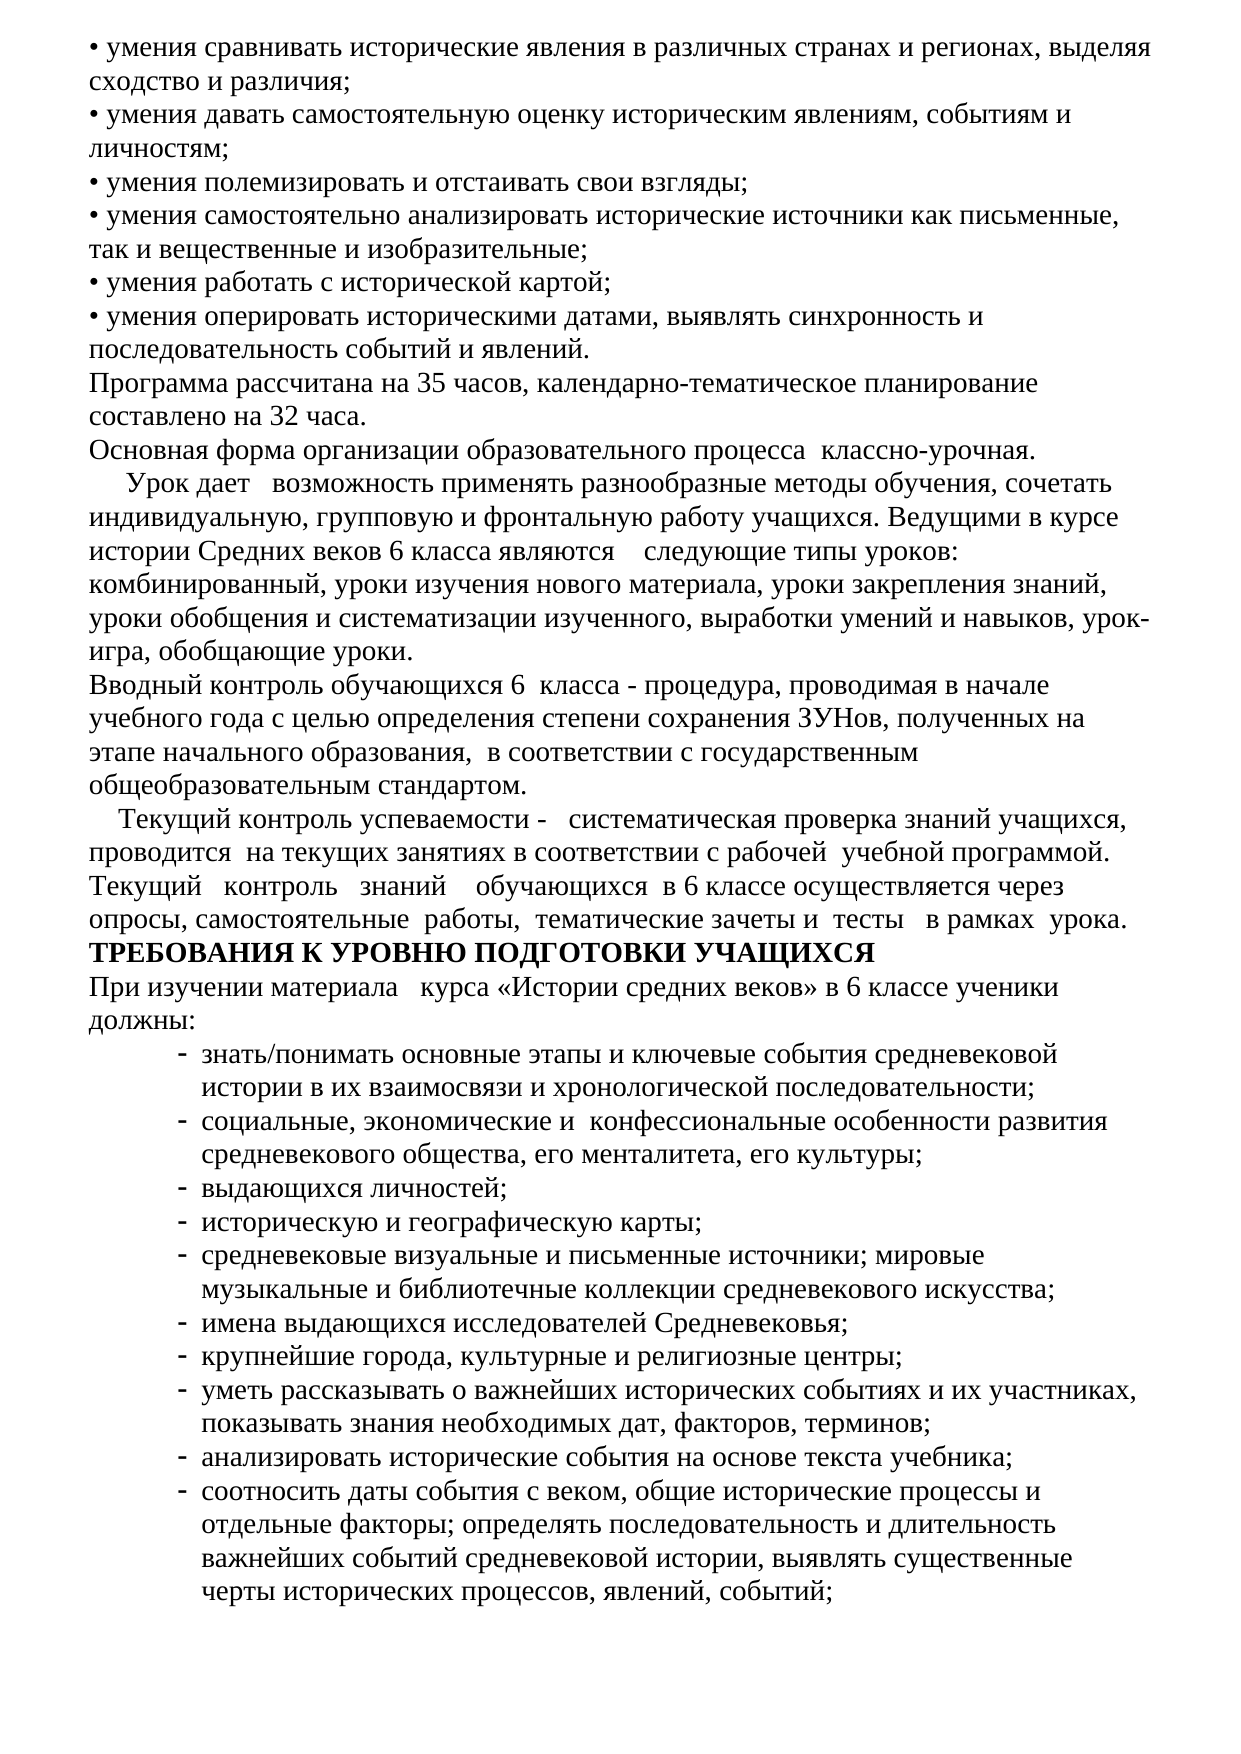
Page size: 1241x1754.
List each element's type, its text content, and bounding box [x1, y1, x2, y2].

text При изучении материала курса «Истории средних веков» в 6 классе ученики должны: [89, 969, 1152, 1036]
list соотносить даты события с веком, общие исторические процессы и отдельные факторы; определять последовательность и длительность важнейших событий средневековой истории, выявлять существенные черты исторических процессов, явлений, событий; [177, 1473, 1152, 1607]
text Урок дает возможность применять разнообразные методы обучения, сочетать индивидуальную, групповую и фронтальную работу учащихся. Ведущими в курсе истории Средних веков 6 класса являются следующие типы уроков: комбинированный, уроки изучения нового материала, уроки закрепления знаний, уроки обобщения и систематизации изученного, выработки умений и навыков, урок-игра, обобщающие уроки. [89, 466, 1152, 667]
text Вводный контроль обучающихся 6 класса - процедура, проводимая в начале учебного года с целью определения степени сохранения ЗУНов, полученных на этапе начального образования, в соответствии с государственным общеобразовательным стандартом. [89, 667, 1152, 801]
text Текущий контроль успеваемости - систематическая проверка знаний учащихся, проводится на текущих занятиях в соответствии с рабочей учебной программой. [89, 801, 1152, 868]
list уметь рассказывать о важнейших исторических событиях и их участниках, показывать знания необходимых дат, факторов, терминов; [177, 1372, 1152, 1439]
text • умения оперировать историческими датами, выявлять синхронность и последовательность событий и явлений. [89, 298, 1152, 365]
text • умения полемизировать и отстаивать свои взгляды; [89, 164, 1152, 197]
list анализировать исторические события на основе текста учебника; [177, 1439, 1152, 1473]
list средневековые визуальные и письменные источники; мировые музыкальные и библиотечные коллекции средневекового искусства; [177, 1237, 1152, 1305]
text • умения самостоятельно анализировать исторические источники как письменные, так и вещественные и изобразительные; [89, 197, 1152, 264]
text Текущий контроль знаний обучающихся в 6 классе осуществляется через опросы, самостоятельные работы, тематические зачеты и тесты в рамках урока. [89, 868, 1152, 935]
list имена выдающихся исследователей Средневековья; [177, 1305, 1152, 1338]
list знать/понимать основные этапы и ключевые события средневековой истории в их взаимосвязи и хронологической последовательности; [177, 1036, 1152, 1103]
text • умения сравнивать исторические явления в различных странах и регионах, выделяя сходство и различия; [89, 29, 1152, 97]
list крупнейшие города, культурные и религиозные центры; [177, 1338, 1152, 1372]
list выдающихся личностей; [177, 1170, 1152, 1204]
text Программа рассчитана на 35 часов, календарно-тематическое планирование составлено на 32 часа. [89, 365, 1152, 432]
list историческую и географическую карты; [177, 1204, 1152, 1237]
text • умения давать самостоятельную оценку историческим явлениям, событиям и личностям; [89, 97, 1152, 164]
text • умения работать с исторической картой; [89, 264, 1152, 298]
text Основная форма организации образовательного процесса классно-урочная. [89, 432, 1152, 466]
text ТРЕБОВАНИЯ К УРОВНЮ ПОДГОТОВКИ УЧАЩИХСЯ [89, 935, 1152, 969]
list социальные, экономические и конфессиональные особенности развития средневекового общества, его менталитета, его культуры; [177, 1103, 1152, 1170]
